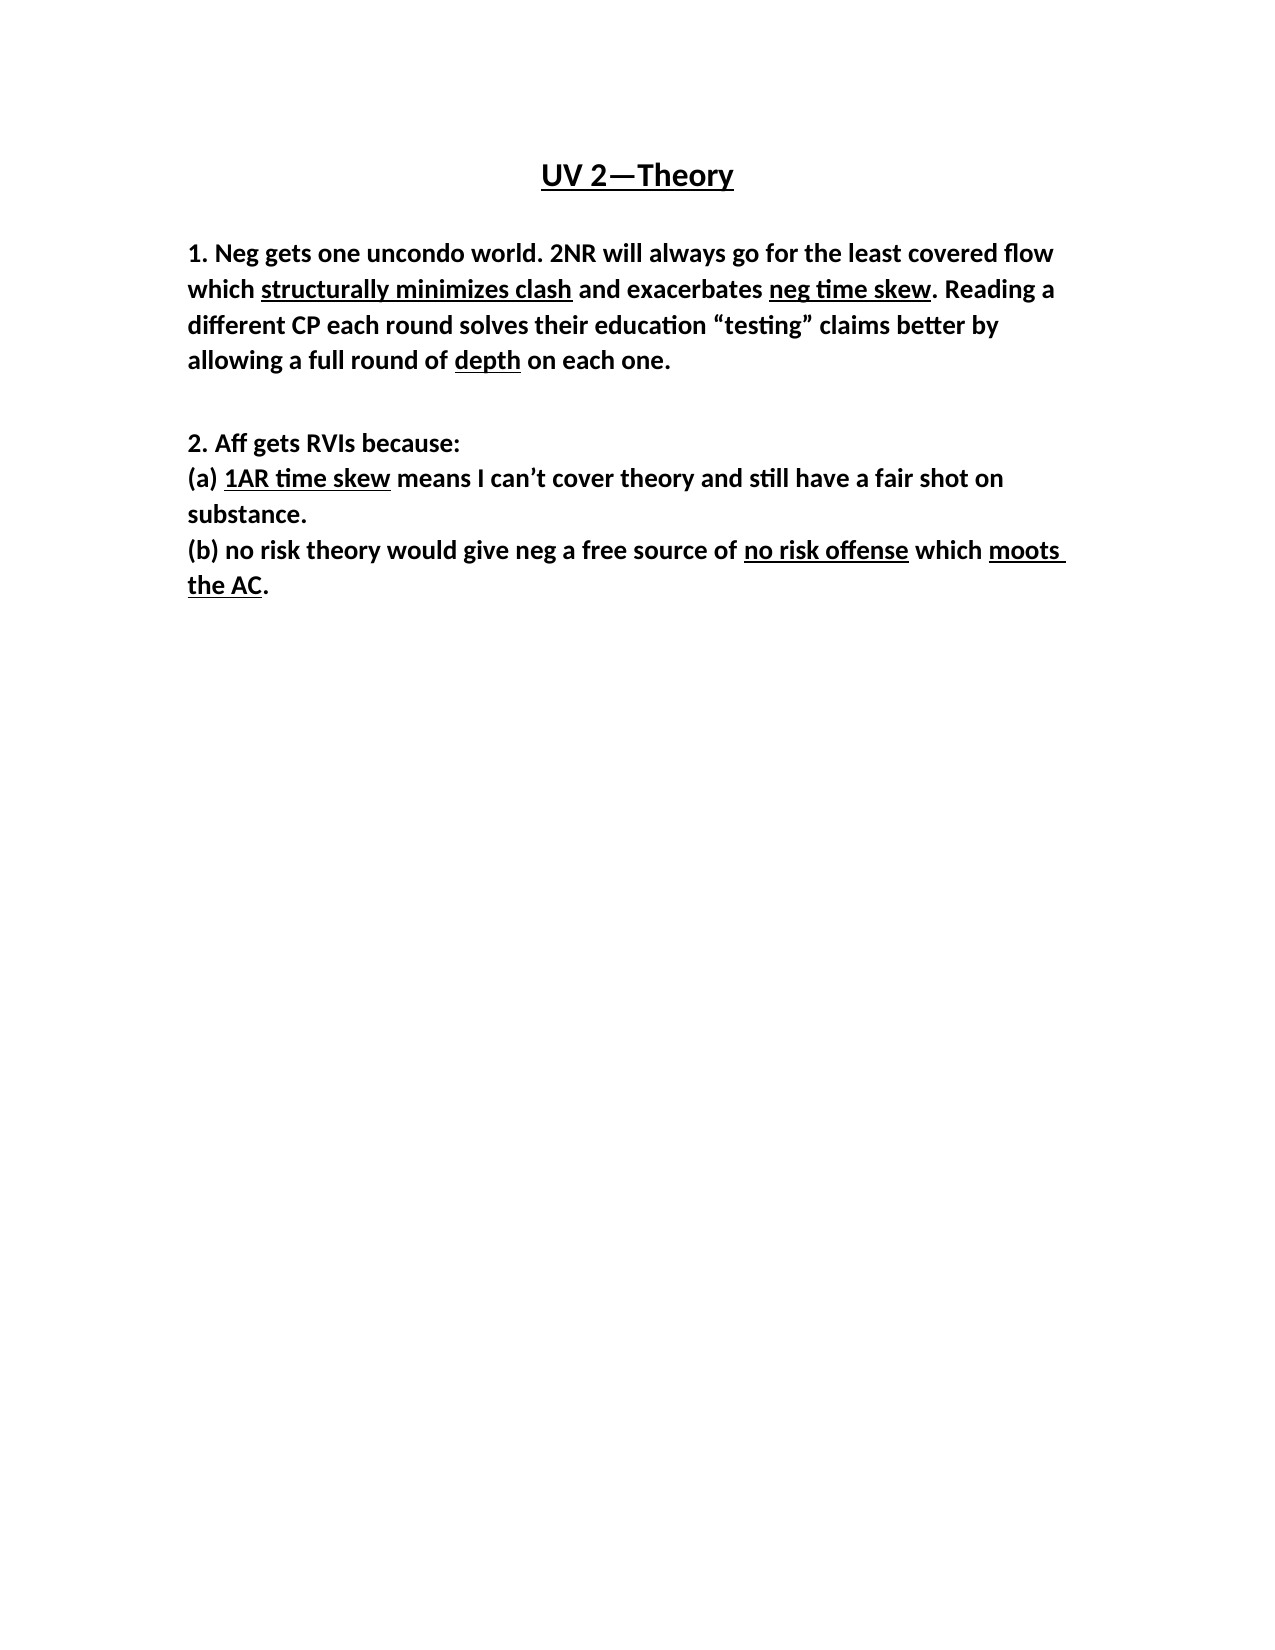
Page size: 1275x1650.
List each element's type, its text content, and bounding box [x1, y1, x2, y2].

subtitle UV 2—Theory [187, 154, 1087, 195]
subtitle 1. Neg gets one uncondo world. 2NR will always go for the least covered flow which structurally minimizes clash and exacerbates neg time skew. Reading a different CP each round solves their education “testing” claims better by allowing a full round of depth on each one. [187, 237, 1087, 377]
text 2. Aff gets RVIs because: (a) 1AR time skew means I can’t cover theory and still have a fair shot on substance. (b) no risk theory would give neg a free source of no risk offense which moots the AC. [187, 426, 1087, 602]
